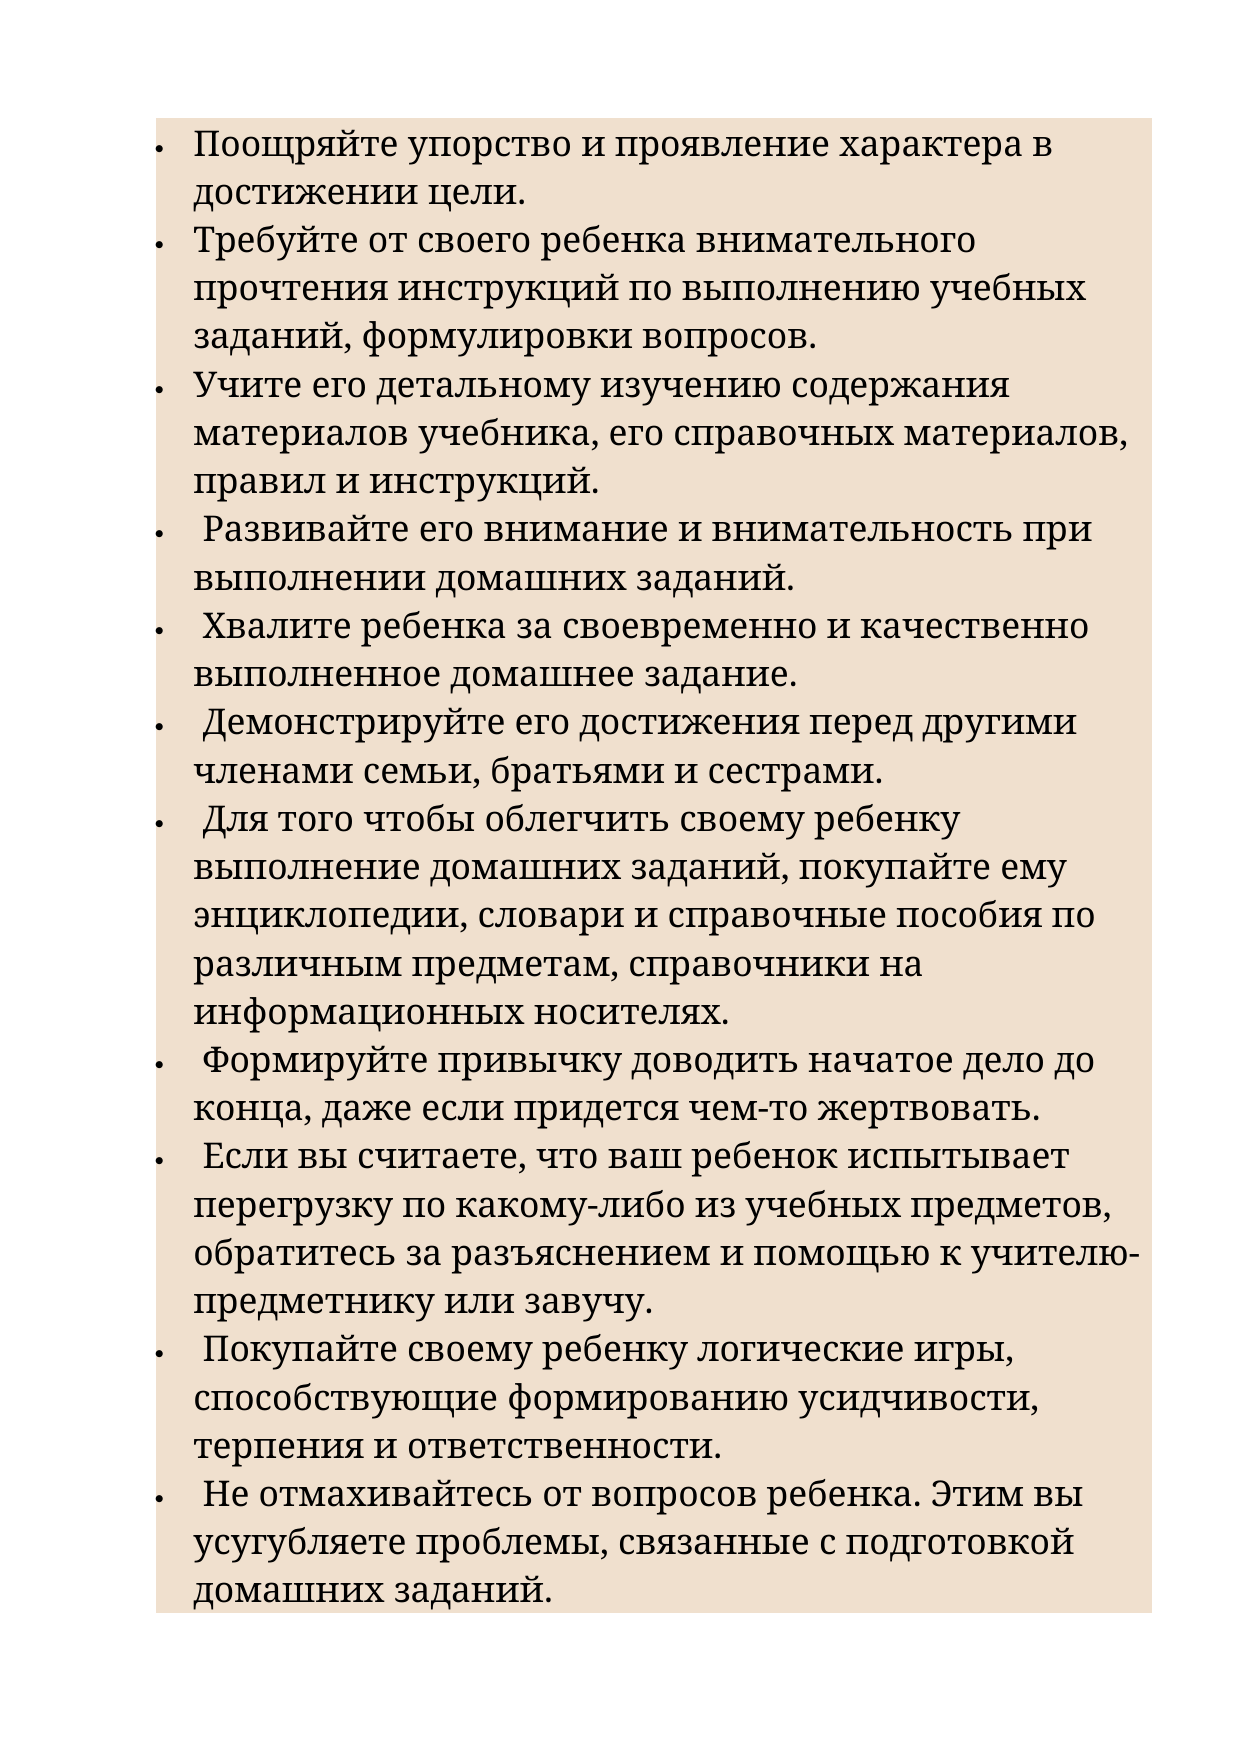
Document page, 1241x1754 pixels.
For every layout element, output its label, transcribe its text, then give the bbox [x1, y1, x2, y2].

list Учите его детальному изучению содержания материалов учебника, его справочных материалов, правил и инструкций. [156, 359, 1152, 504]
list Для того чтобы облегчить своему ребенку выполнение домашних заданий, покупайте ему энциклопедии, словари и справочные пособия по различным предметам, справочники на информационных носителях. [156, 793, 1152, 1034]
list Демонстрируйте его достижения перед другими членами семьи, братьями и сестрами. [156, 697, 1152, 793]
list Покупайте своему ребенку логические игры, способствующие формированию усидчивости, терпения и ответственности. [156, 1324, 1152, 1468]
list Хвалите ребенка за своевременно и качественно выполненное домашнее задание. [156, 600, 1152, 697]
list Не отмахивайтесь от вопросов ребенка. Этим вы усугубляете проблемы, связанные с подготовкой домашних заданий. [156, 1468, 1152, 1613]
list Поощряйте упорство и проявление характера в достижении цели. [156, 118, 1152, 214]
list Формируйте привычку доводить начатое дело до конца, даже если придется чем-то жертвовать. [156, 1034, 1152, 1131]
list Требуйте от своего ребенка внимательного прочтения инструкций по выполнению учебных заданий, формулировки вопросов. [156, 214, 1152, 359]
list Если вы считаете, что ваш ребенок испытывает перегрузку по какому-либо из учебных предметов, обратитесь за разъяснением и помощью к учителю-предметнику или завучу. [156, 1131, 1152, 1324]
list Развивайте его внимание и внимательность при выполнении домашних заданий. [156, 504, 1152, 600]
